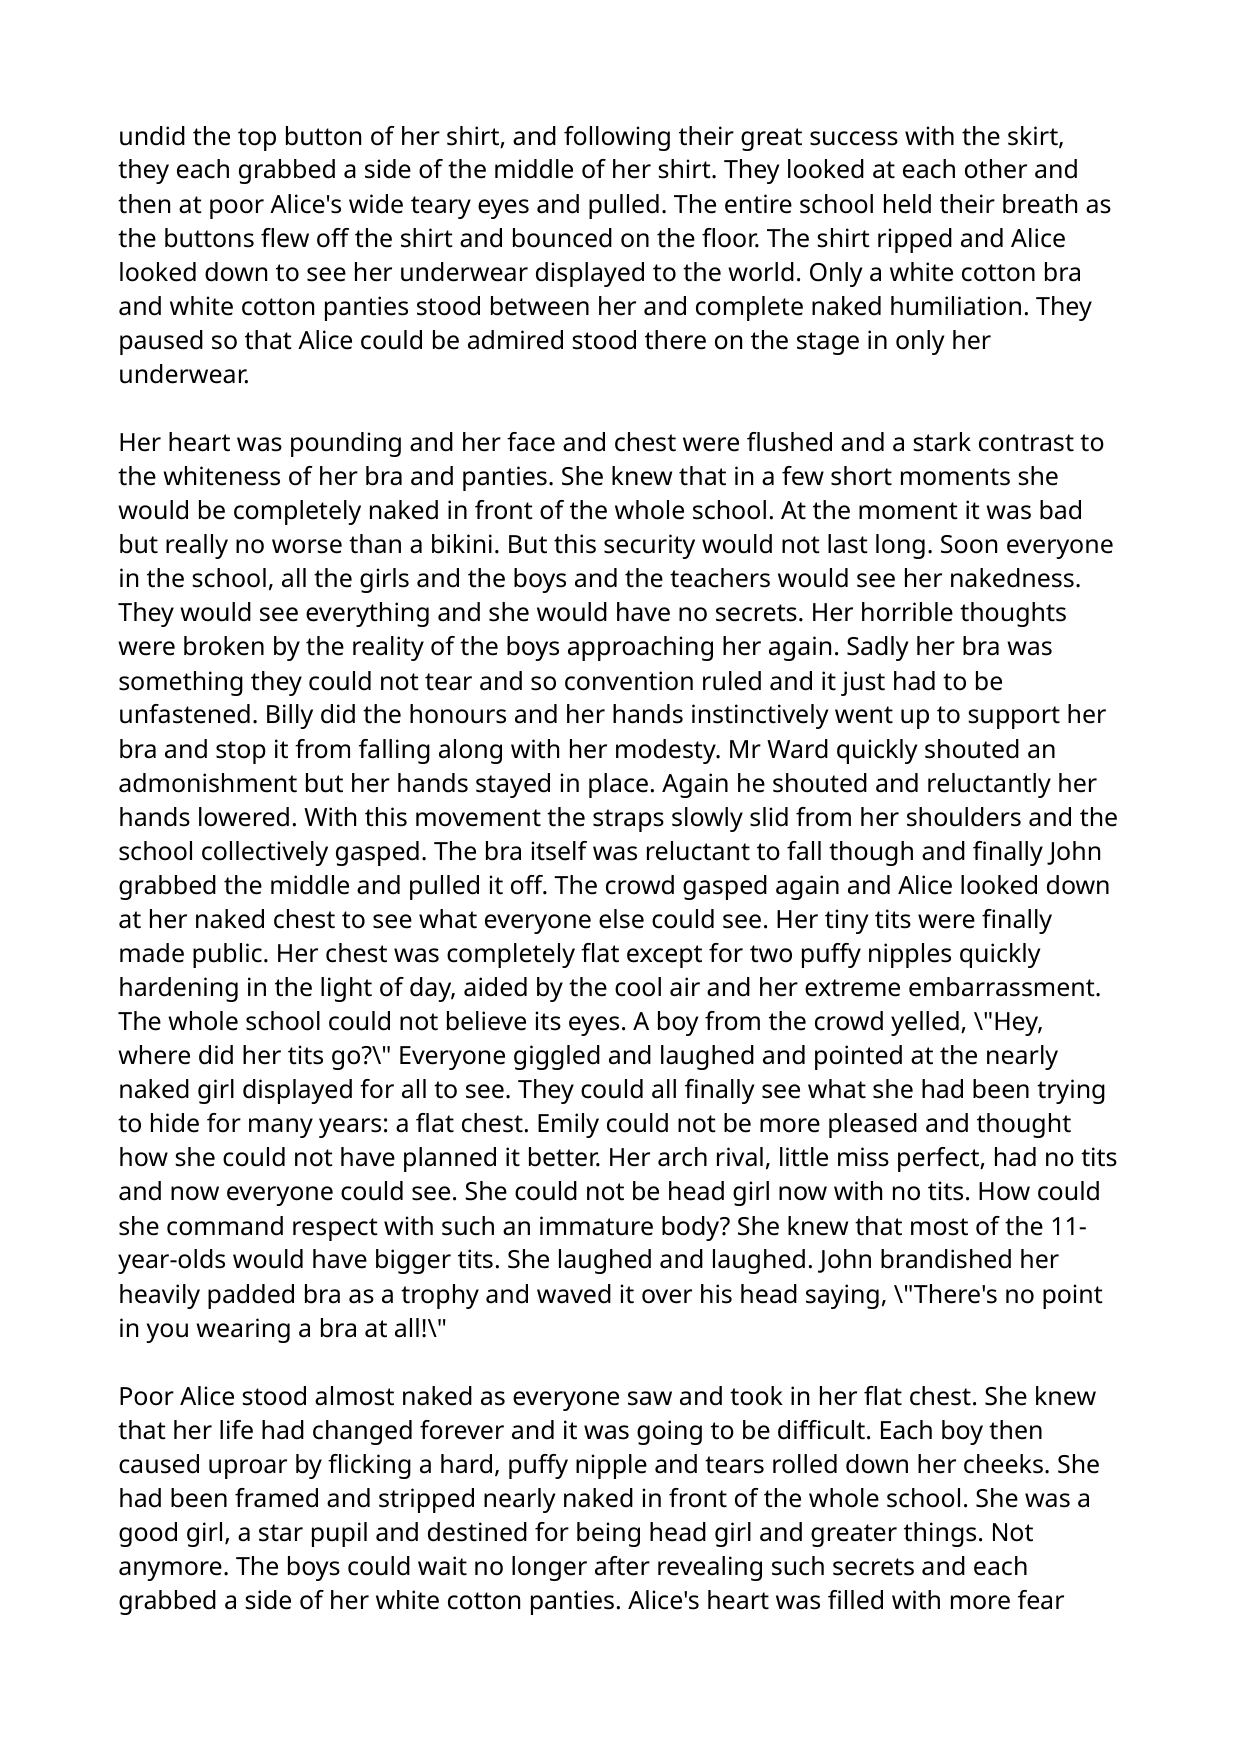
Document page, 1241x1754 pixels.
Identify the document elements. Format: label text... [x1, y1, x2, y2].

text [118, 118, 1122, 391]
text Her heart was pounding and her face and chest were flushed and a stark contrast to the whiteness of her bra and panties. She knew that in a few short moments she would be completely naked in front of the whole school. At the moment it was bad but really no worse than a bikini. But this security would not last long. Soon everyone in the school, all the girls and the boys and the teachers would see her nakedness. They would see everything and she would have no secrets. Her horrible thoughts were broken by the reality of the boys approaching her again. Sadly her bra was something they could not tear and so convention ruled and it just had to be unfastened. Billy did the honours and her hands instinctively went up to support her bra and stop it from falling along with her modesty. Mr Ward quickly shouted an admonishment but her hands stayed in place. Again he shouted and reluctantly her hands lowered. With this movement the straps slowly slid from her shoulders and the school collectively gasped. The bra itself was reluctant to fall though and finally John grabbed the middle and pulled it off. The crowd gasped again and Alice looked down at her naked chest to see what everyone else could see. Her tiny tits were finally made public. Her chest was completely flat except for two puffy nipples quickly hardening in the light of day, aided by the cool air and her extreme embarrassment. The whole school could not believe its eyes. A boy from the crowd yelled, \"Hey, where did her tits go?\" Everyone giggled and laughed and pointed at the nearly naked girl displayed for all to see. They could all finally see what she had been trying to hide for many years: a flat chest. Emily could not be more pleased and thought how she could not have planned it better. Her arch rival, little miss perfect, had no tits and now everyone could see. She could not be head girl now with no tits. How could she command respect with such an immature body? She knew that most of the 11-year-olds would have bigger tits. She laughed and laughed. John brandished her heavily padded bra as a trophy and waved it over his head saying, \"There's no point in you wearing a bra at all!\" [118, 425, 1122, 1344]
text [118, 1378, 1122, 1617]
